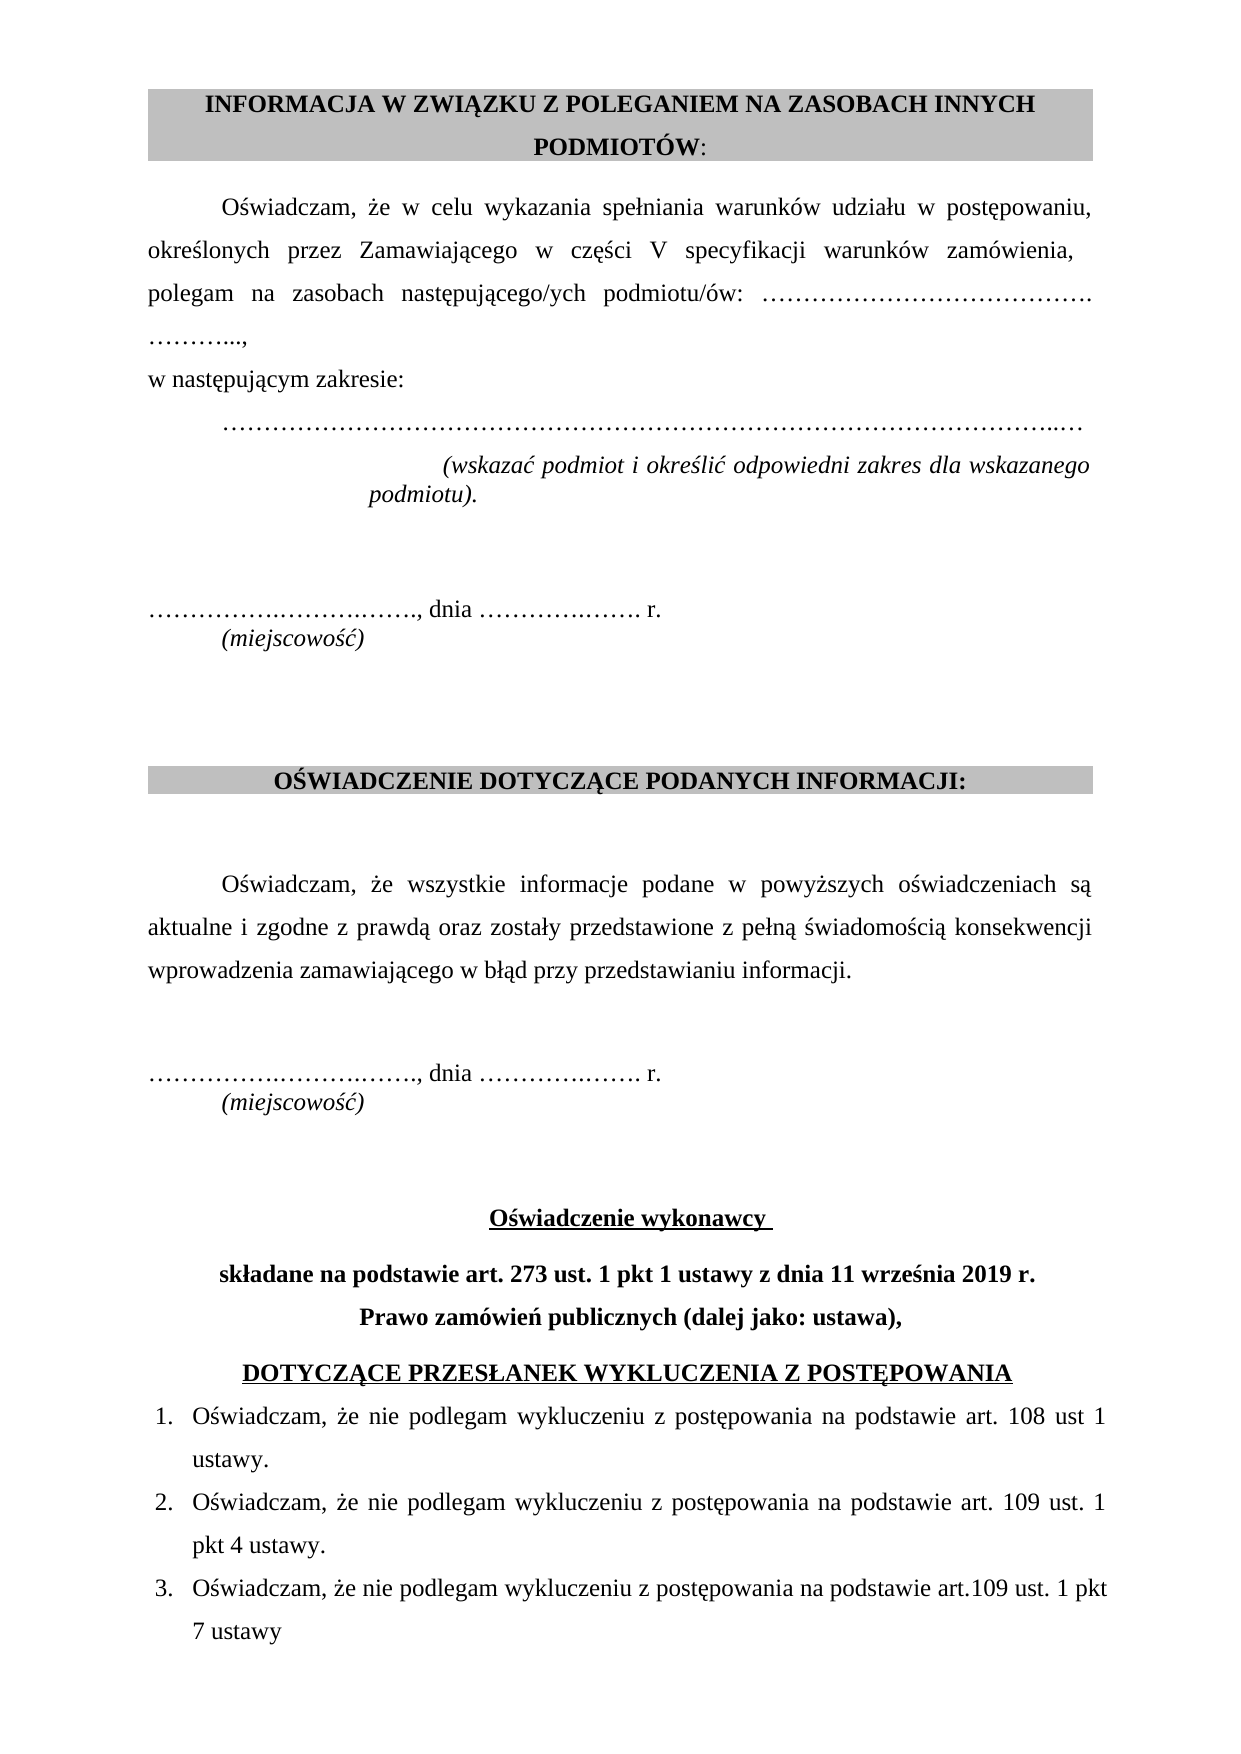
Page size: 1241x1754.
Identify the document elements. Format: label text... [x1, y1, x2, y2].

text składane na podstawie art. 273 ust. 1 pkt 1 ustawy z dnia 11 września 2019 r. [148, 1259, 1107, 1288]
text (miejscowość) [148, 1087, 1093, 1115]
text Oświadczenie wykonawcy [148, 1203, 1107, 1232]
text OŚWIADCZENIE DOTYCZĄCE PODANYCH INFORMACJI: [148, 766, 1093, 794]
text …………….……….……., dnia ………….……. r. [148, 1058, 1093, 1087]
text Oświadczam, że w celu wykazania spełniania warunków udziału w postępowaniu, określonych przez Zamawiającego w części V specyfikacji warunków zamówienia, polegam na zasobach następującego/ych podmiotu/ów: ………………………………….………..., w następującym zakresie: [148, 192, 1093, 393]
text Oświadczam, że wszystkie informacje podane w powyższych oświadczeniach są aktualne i zgodne z prawdą oraz zostały przedstawione z pełną świadomością konsekwencji wprowadzenia zamawiającego w błąd przy przedstawianiu informacji. [148, 869, 1093, 984]
text …………….……….……., dnia ………….……. r. [148, 594, 1093, 623]
text (wskazać podmiot i określić odpowiedni zakres dla wskazanego podmiotu). [369, 450, 1093, 508]
text INFORMACJA W ZWIĄZKU Z POLEGANIEM NA ZASOBACH INNYCH PODMIOTÓW: [148, 89, 1093, 161]
list Oświadczam, że nie podlegam wykluczeniu z postępowania na podstawie art.109 ust. 1 pkt 7 ustawy [154, 1573, 1107, 1645]
text (miejscowość) [148, 623, 1093, 652]
list Oświadczam, że nie podlegam wykluczeniu z postępowania na podstawie art. 109 ust. 1 pkt 4 ustawy. [154, 1487, 1107, 1559]
list Oświadczam, że nie podlegam wykluczeniu z postępowania na podstawie art. 108 ust 1 ustawy. [154, 1401, 1107, 1473]
text Prawo zamówień publicznych (dalej jako: ustawa), [148, 1302, 1107, 1331]
text ………………………………………………………………………………………..… [148, 407, 1093, 436]
text DOTYCZĄCE PRZESŁANEK WYKLUCZENIA Z POSTĘPOWANIA [148, 1358, 1107, 1386]
